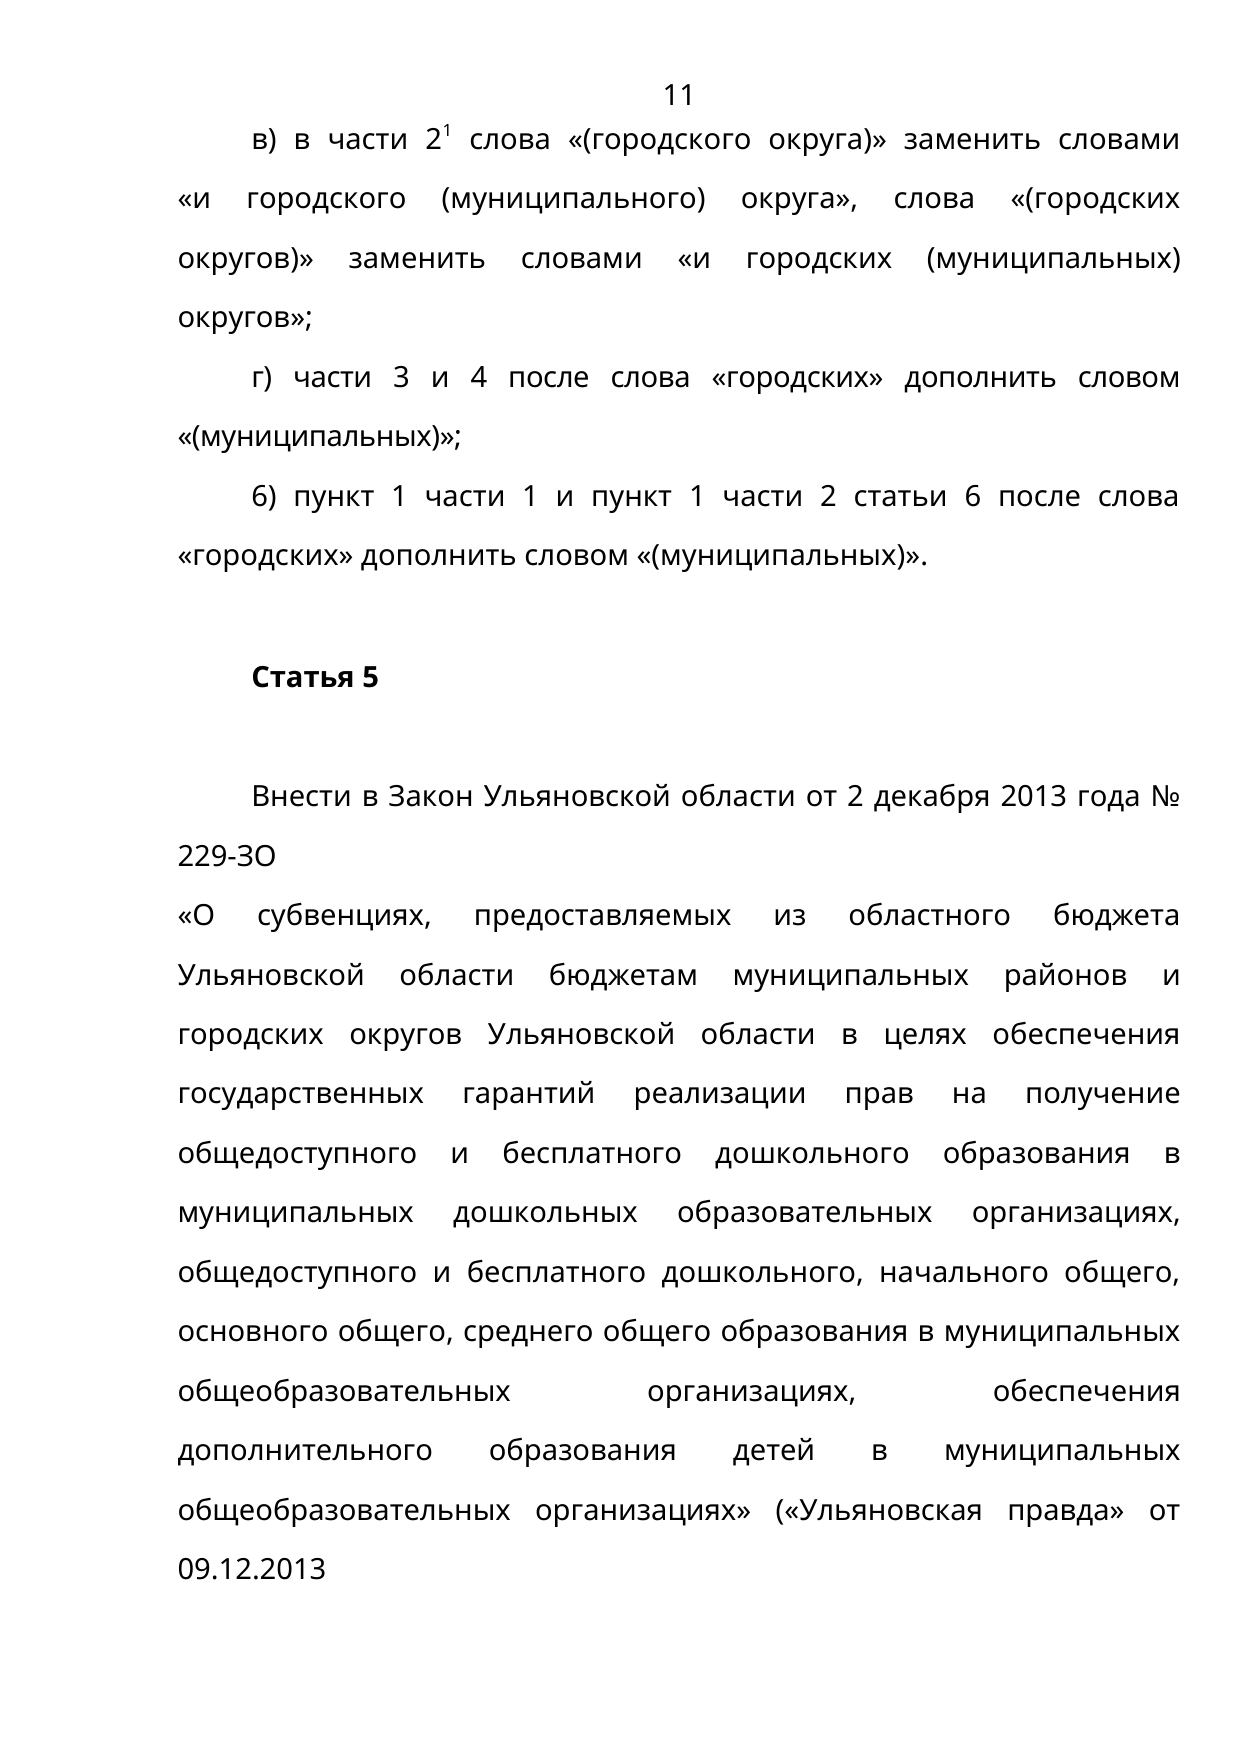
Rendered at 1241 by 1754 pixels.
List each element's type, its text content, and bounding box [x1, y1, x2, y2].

text Статья 5 [177, 656, 1181, 696]
text в) в части 21 слова «(городского округа)» заменить словами «и городского (муниципального) округа», слова «(городских округов)» заменить словами «и городских (муниципальных) округов»; [177, 118, 1181, 336]
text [177, 775, 1181, 1588]
text г) части 3 и 4 после слова «городских» дополнить словом «(муниципальных)»; [177, 356, 1181, 455]
text 6) пункт 1 части 1 и пункт 1 части 2 статьи 6 после слова «городских» дополнить словом «(муниципальных)». [177, 475, 1181, 574]
